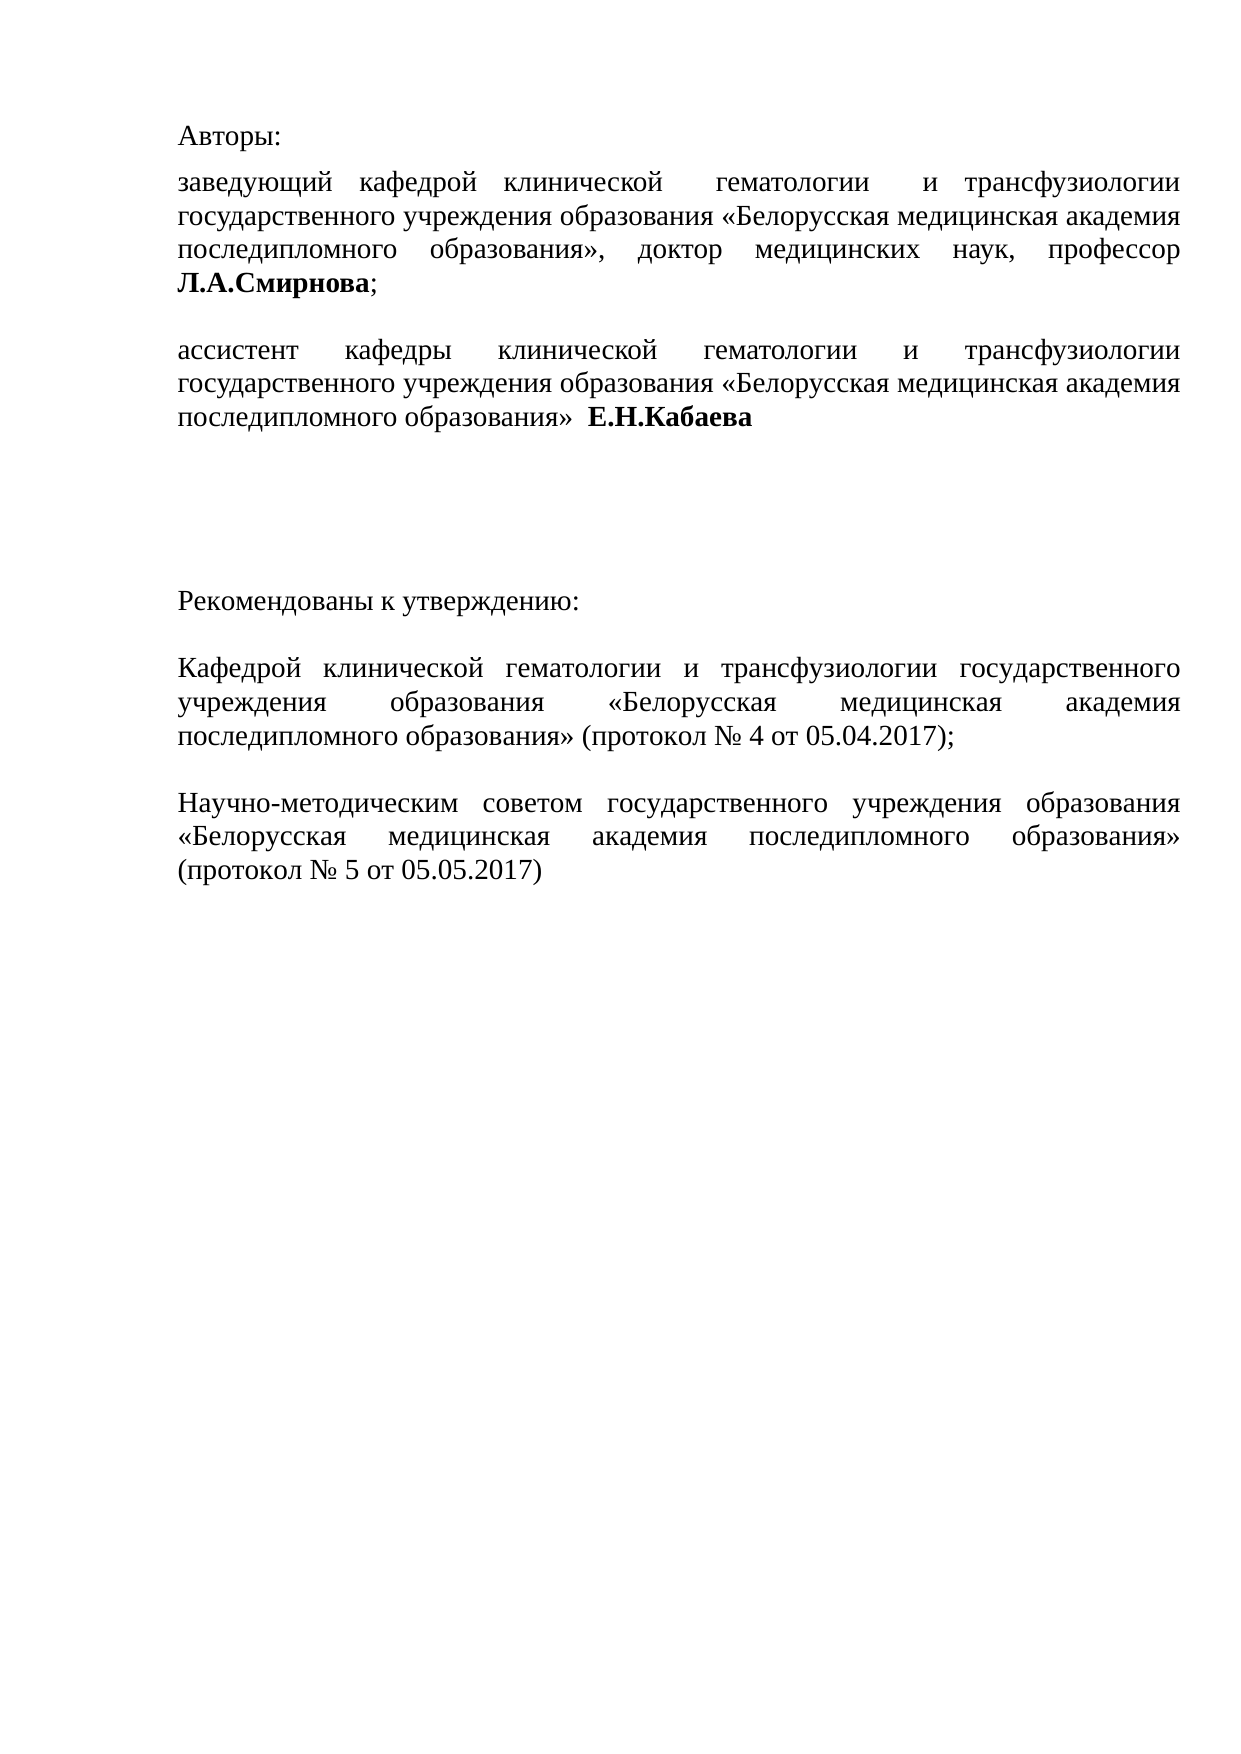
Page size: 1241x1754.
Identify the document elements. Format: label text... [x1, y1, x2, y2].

text Авторы: [177, 118, 1181, 152]
text Научно-методическим советом государственного учреждения образования «Белорусская медицинская академия последипломного образования» (протокол № 5 от 05.05.2017) [177, 785, 1181, 885]
text ассистент кафедры клинической гематологии и трансфузиологии государственного учреждения образования «Белорусская медицинская академия последипломного образования» Е.Н.Кабаева [177, 332, 1181, 432]
text Рекомендованы к утверждению: [177, 583, 1181, 617]
text заведующий кафедрой клинической гематологии и трансфузиологии государственного учреждения образования «Белорусская медицинская академия последипломного образования», доктор медицинских наук, профессор Л.А.Смирнова; [177, 164, 1181, 298]
text Кафедрой клинической гематологии и трансфузиологии государственного учреждения образования «Белорусская медицинская академия последипломного образования» (протокол № 4 от 05.04.2017); [177, 651, 1181, 751]
